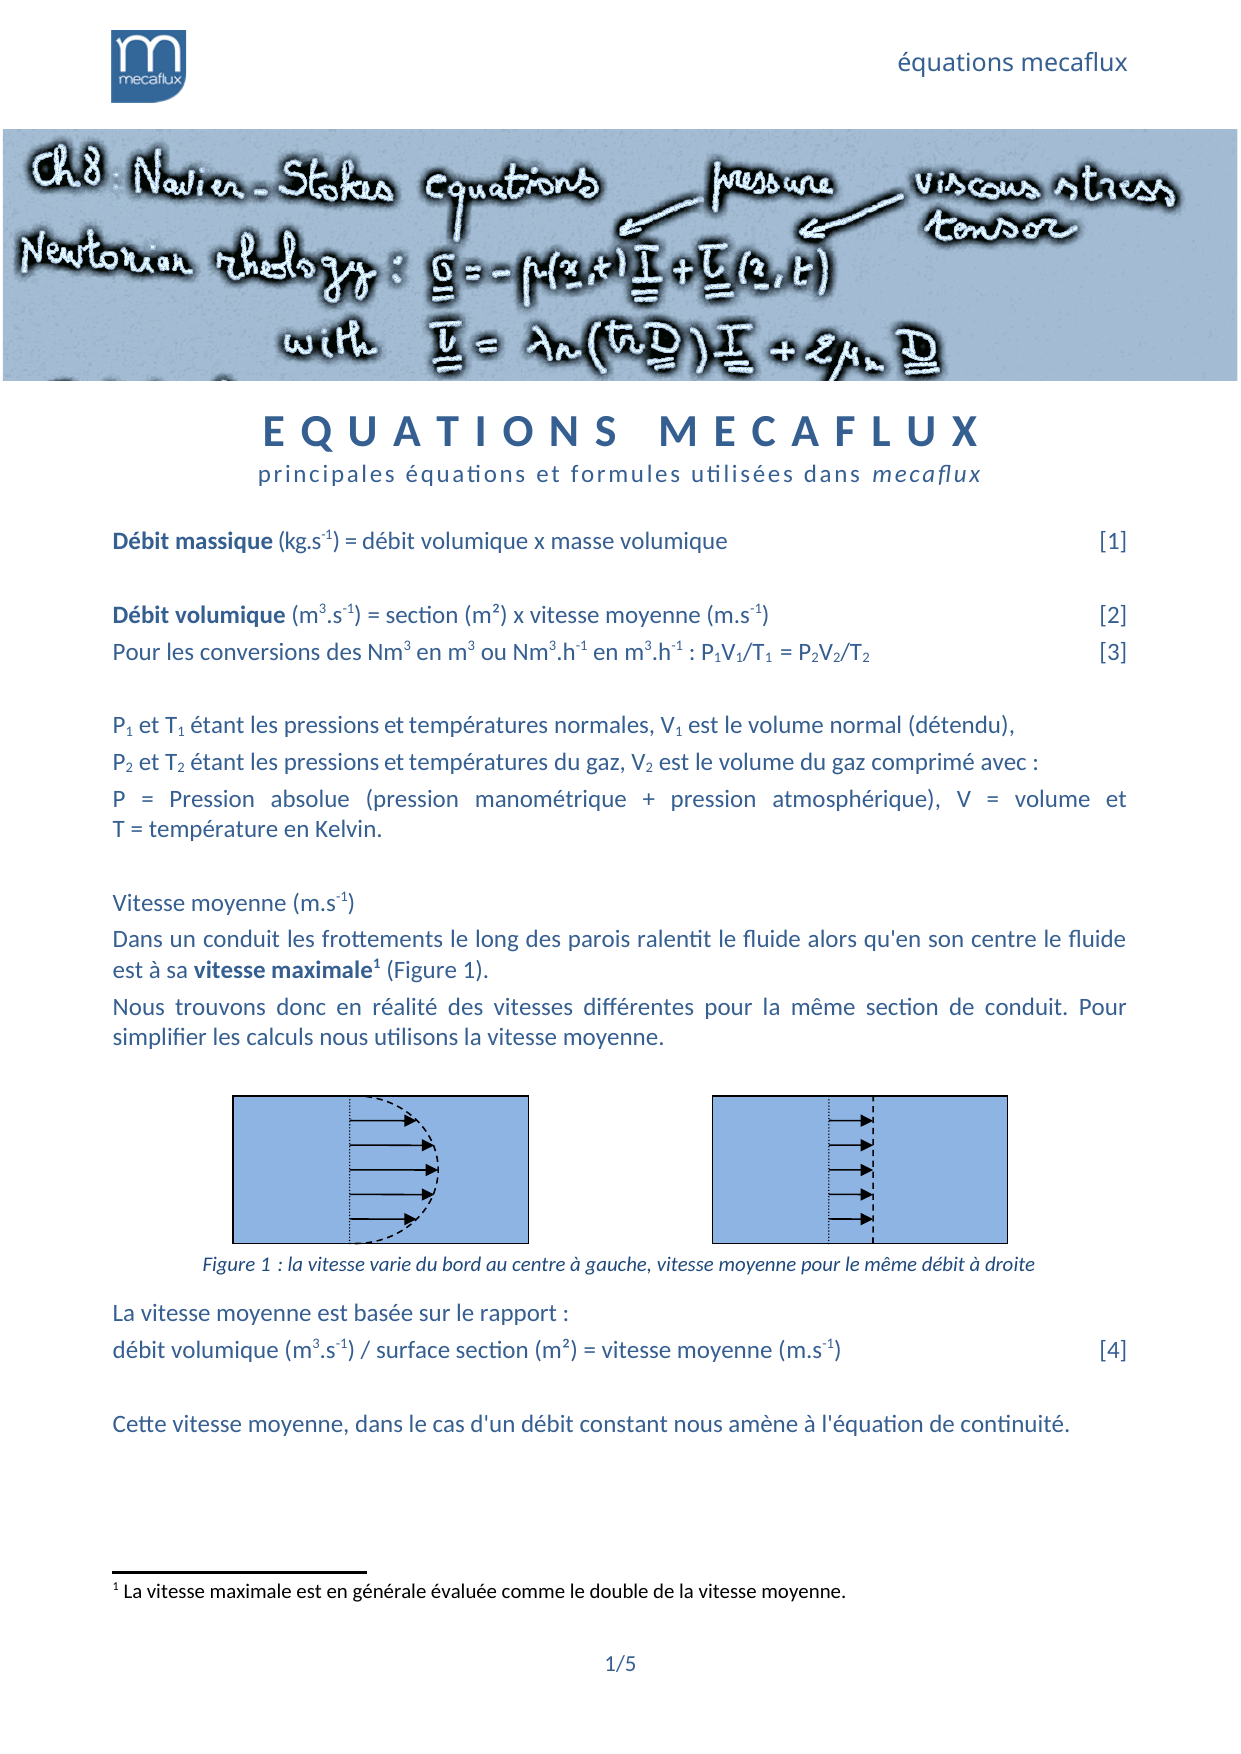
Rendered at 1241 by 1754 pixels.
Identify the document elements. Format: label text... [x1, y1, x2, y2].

text Nous trouvons donc en réalité des vitesses différentes pour la même section de conduit. Pour simplifier les calculs nous utilisons la vitesse moyenne. [112, 991, 1128, 1052]
text Débit volumique (m3.s-1) = section (m²) x vitesse moyenne (m.s-1) [2] [112, 599, 1128, 629]
text La vitesse moyenne est basée sur le rapport : [112, 1298, 1128, 1328]
text Vitesse moyenne (m.s-1) [112, 887, 1128, 917]
text Pour les conversions des Nm3 en m3 ou Nm3.h-1 en m3.h-1 : P1V1/T1 = P2V2/T2 [3] [112, 636, 1128, 666]
text Dans un conduit les frottements le long des parois ralentit le fluide alors qu'en son centre le fluide est à sa vitesse maximale (Figure 1). [112, 924, 1128, 985]
text principales équations et formules utilisées dans mecaflux [112, 458, 1128, 489]
text P1 et T1 étant les pressions et températures normales, V1 est le volume normal (détendu), [112, 709, 1128, 740]
picture [2, 129, 1238, 381]
text P = Pression absolue (pression manométrique + pression atmosphérique), V = volume et T = température en Kelvin. [112, 783, 1128, 844]
text EQUATIONS MECAFLUX [112, 402, 1128, 458]
text Figure 1 : la vitesse varie du bord au centre à gauche, vitesse moyenne pour le même débit à droite [112, 1251, 1128, 1277]
picture [111, 30, 187, 103]
text débit volumique (m3.s-1) / surface section (m²) = vitesse moyenne (m.s-1) [4] [112, 1334, 1128, 1365]
text Débit massique (kg.s-1) = débit volumique x masse volumique [1] [112, 525, 1128, 556]
text P2 et T2 étant les pressions et températures du gaz, V2 est le volume du gaz comprimé avec : [112, 746, 1128, 777]
text Cette vitesse moyenne, dans le cas d'un débit constant nous amène à l'équation de continuité. [112, 1408, 1128, 1438]
